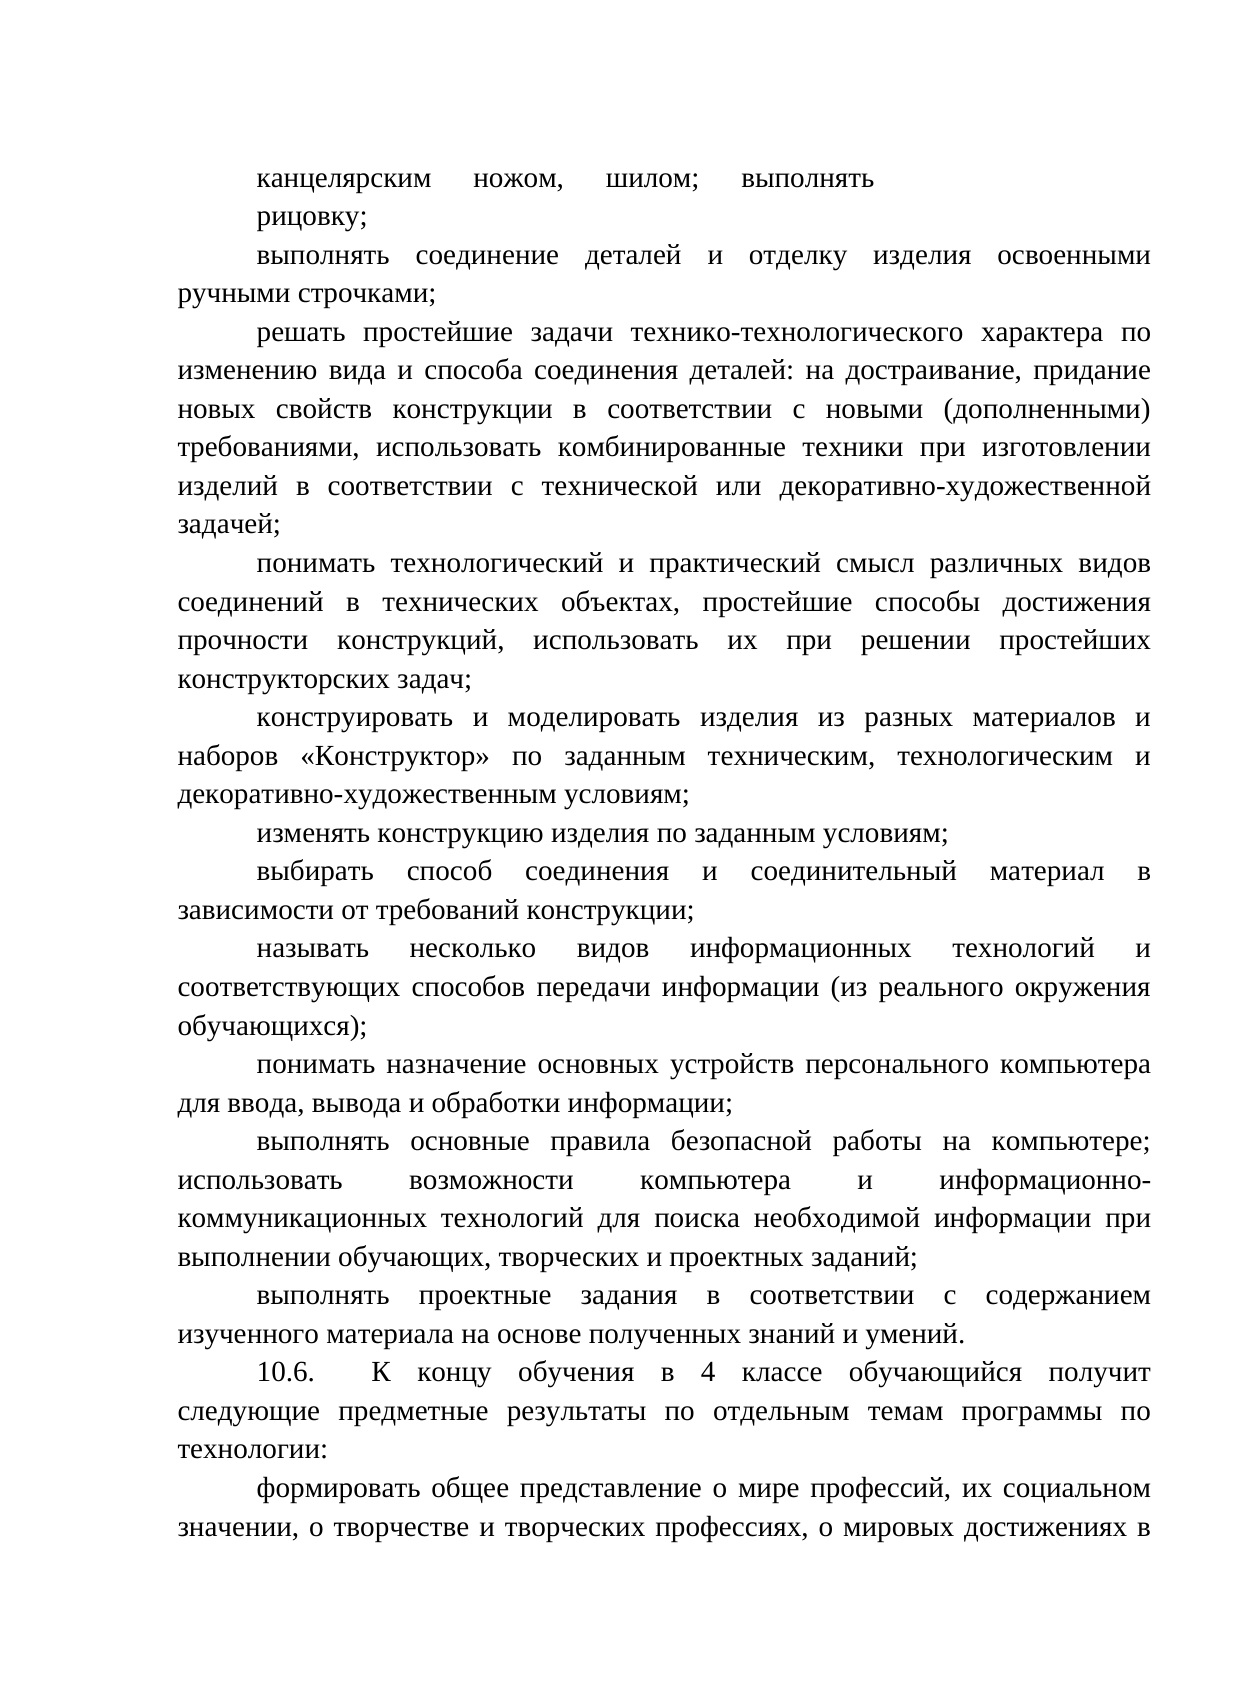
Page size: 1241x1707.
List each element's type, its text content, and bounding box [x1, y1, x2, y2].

text понимать технологический и практический смысл различных видов соединений в технических объектах, простейшие способы достижения прочности конструкций, использовать их при решении простейших конструкторских задач; [177, 545, 1152, 694]
list К концу обучения в 4 классе обучающийся получит следующие предметные результаты по отдельным темам программы по технологии: [177, 1354, 1152, 1465]
text выполнять соединение деталей и отделку изделия освоенными ручными строчками; [177, 237, 1152, 309]
text конструировать и моделировать изделия из разных материалов и наборов «Конструктор» по заданным техническим, технологическим и декоративно-художественным условиям; [177, 699, 1152, 810]
text выполнять проектные задания в соответствии с содержанием изученного материала на основе полученных знаний и умений. [177, 1277, 1152, 1349]
text изменять конструкцию изделия по заданным условиям; [177, 815, 1152, 848]
text выбирать способ соединения и соединительный материал в зависимости от требований конструкции; [177, 853, 1152, 926]
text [177, 1470, 1152, 1542]
text выполнять основные правила безопасной работы на компьютере; использовать возможности компьютера и информационно-коммуникационных технологий для поиска необходимой информации при выполнении обучающих, творческих и проектных заданий; [177, 1123, 1152, 1272]
text понимать назначение основных устройств персонального компьютера для ввода, вывода и обработки информации; [177, 1046, 1152, 1118]
text решать простейшие задачи технико-технологического характера по изменению вида и способа соединения деталей: на достраивание, придание новых свойств конструкции в соответствии с новыми (дополненными) требованиями, использовать комбинированные техники при изготовлении изделий в соответствии с технической или декоративно-художественной задачей; [177, 314, 1152, 540]
text называть несколько видов информационных технологий и соответствующих способов передачи информации (из реального окружения обучающихся); [177, 931, 1152, 1041]
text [256, 160, 874, 232]
